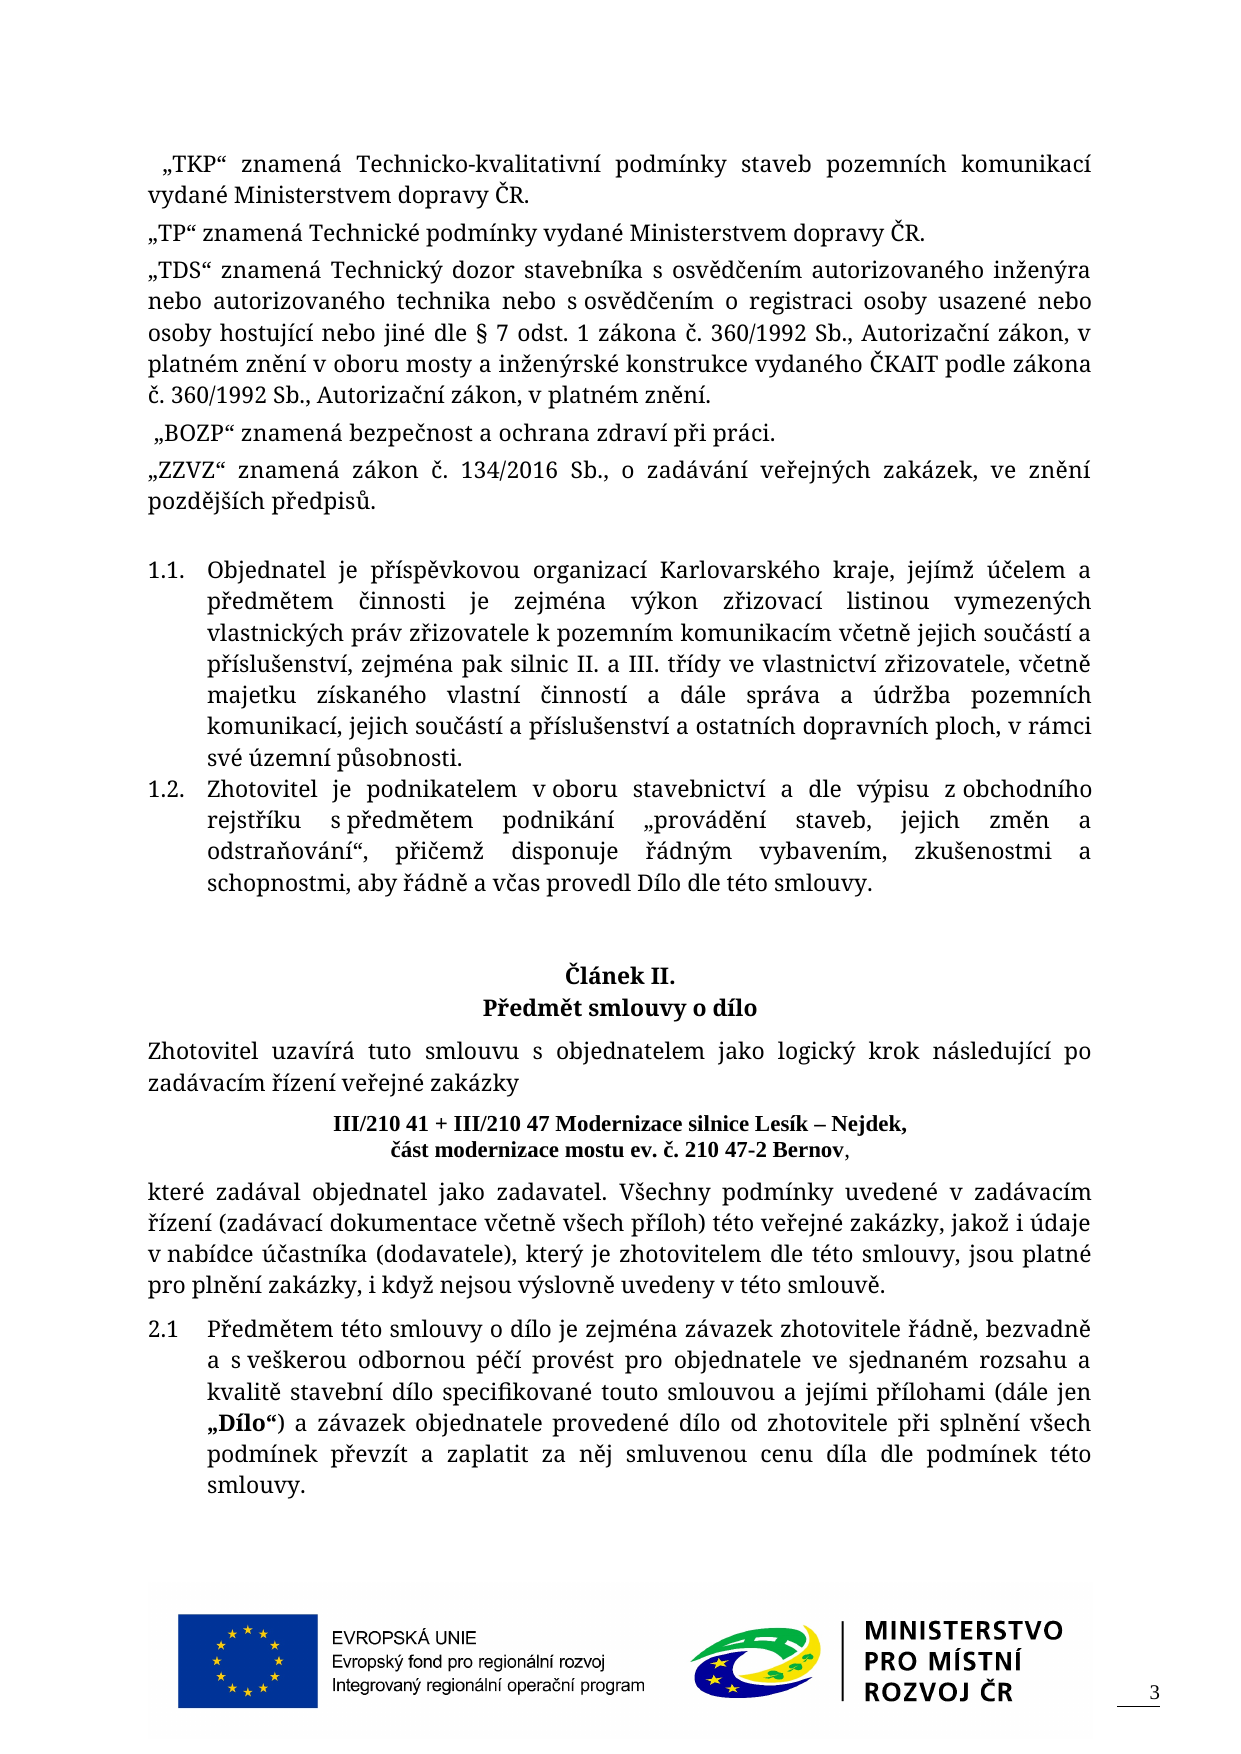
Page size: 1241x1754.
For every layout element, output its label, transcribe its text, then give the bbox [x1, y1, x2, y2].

list Objednatel je příspěvkovou organizací Karlovarského kraje, jejímž účelem a předmětem činnosti je zejména výkon zřizovací listinou vymezených vlastnických práv zřizovatele k pozemním komunikacím včetně jejich součástí a příslušenství, zejména pak silnic II. a III. třídy ve vlastnictví zřizovatele, včetně majetku získaného vlastní činností a dále správa a údržba pozemních komunikací, jejich součástí a příslušenství a ostatních dopravních ploch, v rámci své územní působnosti. [148, 554, 1092, 773]
text „ZZVZ“ znamená zákon č. 134/2016 Sb., o zadávání veřejných zakázek, ve znění pozdějších předpisů. [148, 454, 1092, 516]
list Předmětem této smlouvy o dílo je zejména závazek zhotovitele řádně, bezvadně a s veškerou odbornou péčí provést pro objednatele ve sjednaném rozsahu a kvalitě stavební dílo specifikované touto smlouvou a jejími přílohami (dále jen „Dílo“) a závazek objednatele provedené dílo od zhotovitele při splnění všech podmínek převzít a zaplatit za něj smluvenou cenu díla dle podmínek této smlouvy. [148, 1313, 1092, 1500]
text „TP“ znamená Technické podmínky vydané Ministerstvem dopravy ČR. [148, 216, 1092, 248]
text „BOZP“ znamená bezpečnost a ochrana zdraví při práci. [148, 416, 1092, 448]
text Zhotovitel uzavírá tuto smlouvu s objednatelem jako logický krok následující po zadávacím řízení veřejné zakázky [148, 1035, 1092, 1098]
text III/210 41 + III/210 47 Modernizace silnice Lesík – Nejdek, [148, 1110, 1092, 1137]
list Zhotovitel je podnikatelem v oboru stavebnictví a dle výpisu z obchodního rejstříku s předmětem podnikání „provádění staveb, jejich změn a odstraňování“, přičemž disponuje řádným vybavením, zkušenostmi a schopnostmi, aby řádně a včas provedl Dílo dle této smlouvy. [148, 773, 1092, 898]
text „TKP“ znamená Technicko-kvalitativní podmínky staveb pozemních komunikací vydané Ministerstvem dopravy ČR. [148, 148, 1092, 210]
picture [147, 1582, 1093, 1739]
text část modernizace mostu ev. č. 210 47-2 Bernov, [148, 1137, 1092, 1163]
text Článek II. [148, 960, 1092, 991]
text které zadával objednatel jako zadavatel. Všechny podmínky uvedené v zadávacím řízení (zadávací dokumentace včetně všech příloh) této veřejné zakázky, jakož i údaje v nabídce účastníka (dodavatele), který je zhotovitelem dle této smlouvy, jsou platné pro plnění zakázky, i když nejsou výslovně uvedeny v této smlouvě. [148, 1175, 1092, 1300]
subtitle Předmět smlouvy o dílo [148, 991, 1092, 1023]
text „TDS“ znamená Technický dozor stavebníka s osvědčením autorizovaného inženýra nebo autorizovaného technika nebo s osvědčením o registraci osoby usazené nebo osoby hostující nebo jiné dle § 7 odst. 1 zákona č. 360/1992 Sb., Autorizační zákon, v platném znění v oboru mosty a inženýrské konstrukce vydaného ČKAIT podle zákona č. 360/1992 Sb., Autorizační zákon, v platném znění. [148, 254, 1092, 410]
